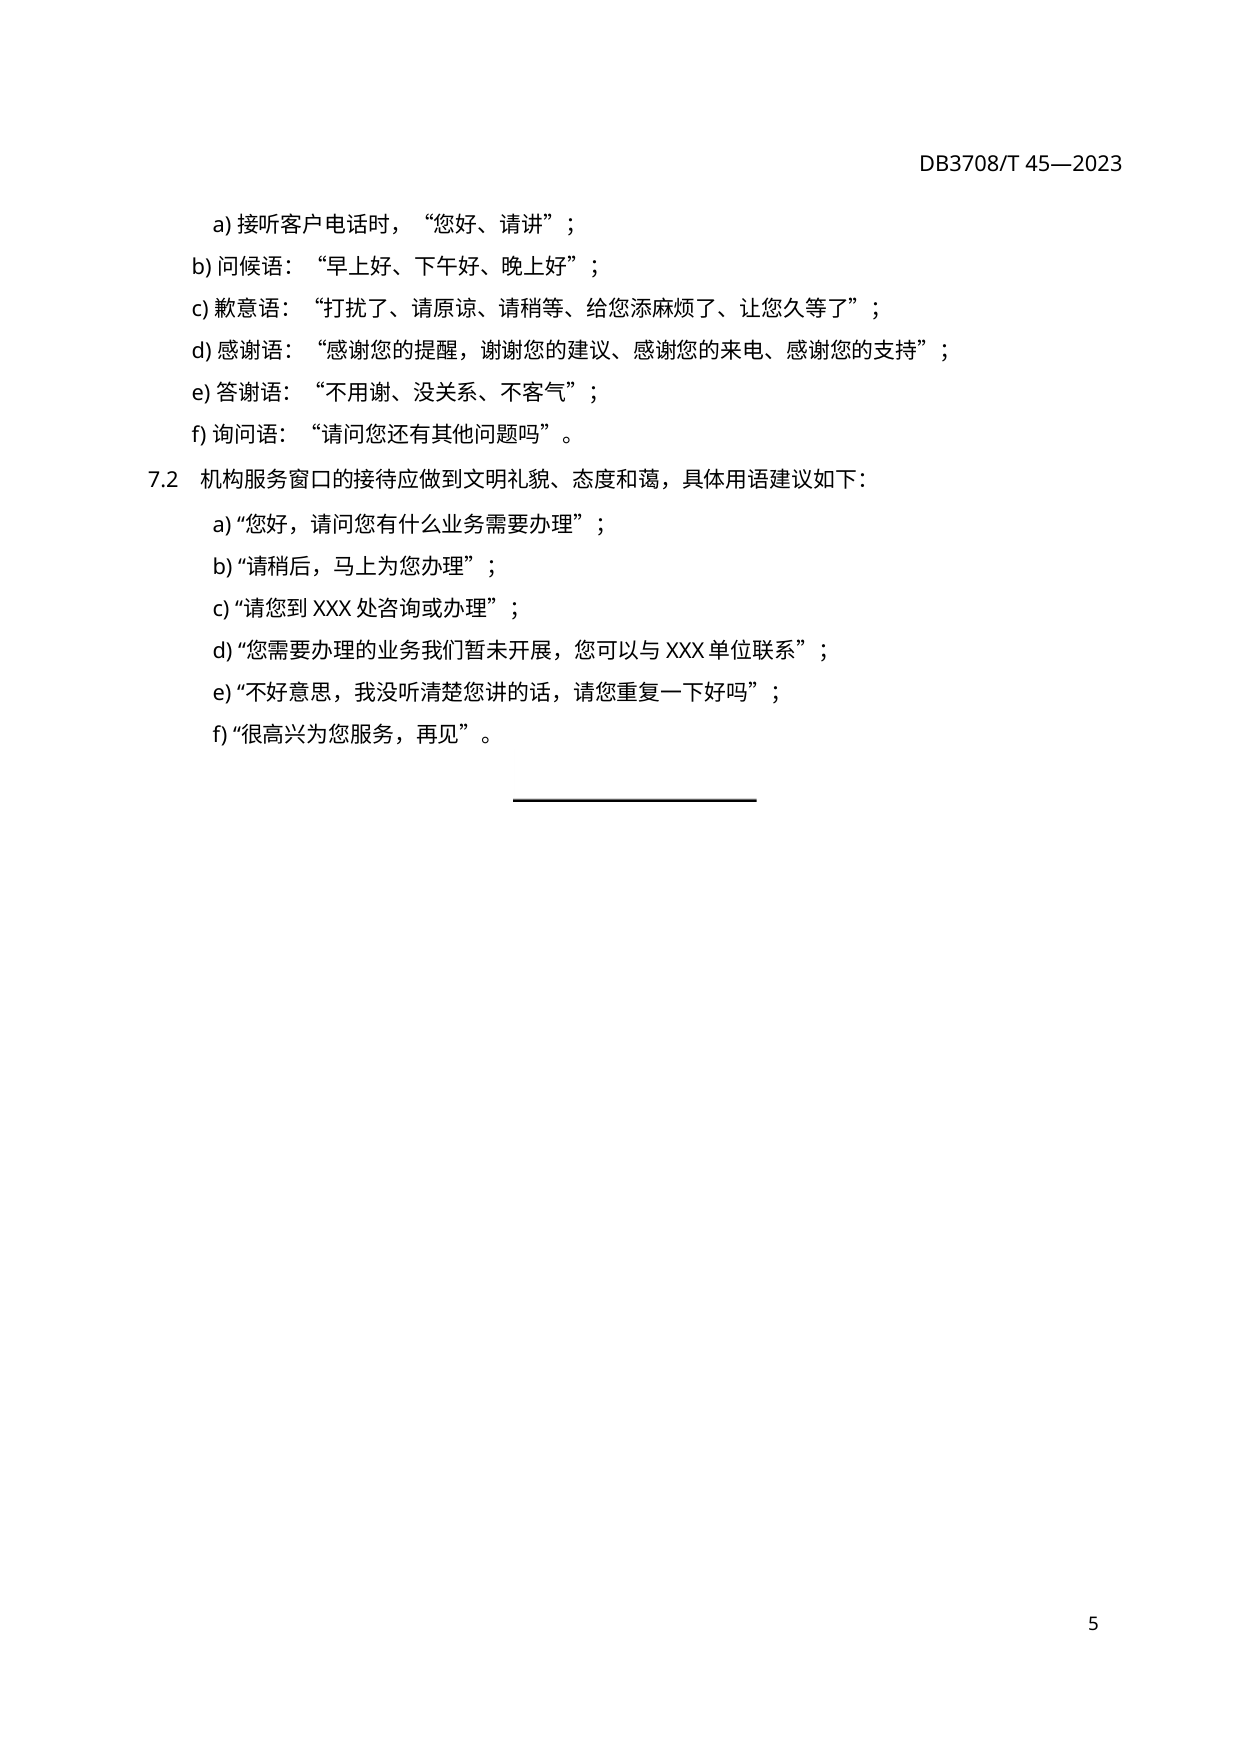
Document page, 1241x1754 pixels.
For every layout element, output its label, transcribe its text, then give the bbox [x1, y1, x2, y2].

text d) “您需要办理的业务我们暂未开展，您可以与XXX单位联系”； [191, 633, 1122, 665]
text c) “请您到XXX处咨询或办理”； [191, 591, 1122, 623]
picture [513, 749, 757, 802]
text f) “很高兴为您服务，再见”。 [191, 717, 1122, 749]
list 感谢语：“感谢您的提醒，谢谢您的建议、感谢您的来电、感谢您的支持”； [191, 333, 1122, 365]
list 歉意语：“打扰了、请原谅、请稍等、给您添麻烦了、让您久等了”； [191, 291, 1122, 323]
list 机构服务窗口的接待应做到文明礼貌、态度和蔼，具体用语建议如下： [148, 462, 1122, 494]
list 接听客户电话时，“您好、请讲”； [191, 207, 1122, 239]
list “您好，请问您有什么业务需要办理”； [191, 507, 1122, 539]
list 问候语：“早上好、下午好、晚上好”； [191, 249, 1122, 281]
text e) “不好意思，我没听清楚您讲的话，请您重复一下好吗”； [191, 674, 1122, 707]
list 答谢语：“不用谢、没关系、不客气”； [191, 375, 1122, 407]
list 询问语：“请问您还有其他问题吗”。 [191, 417, 1122, 449]
text b) “请稍后，马上为您办理”； [191, 549, 1122, 581]
